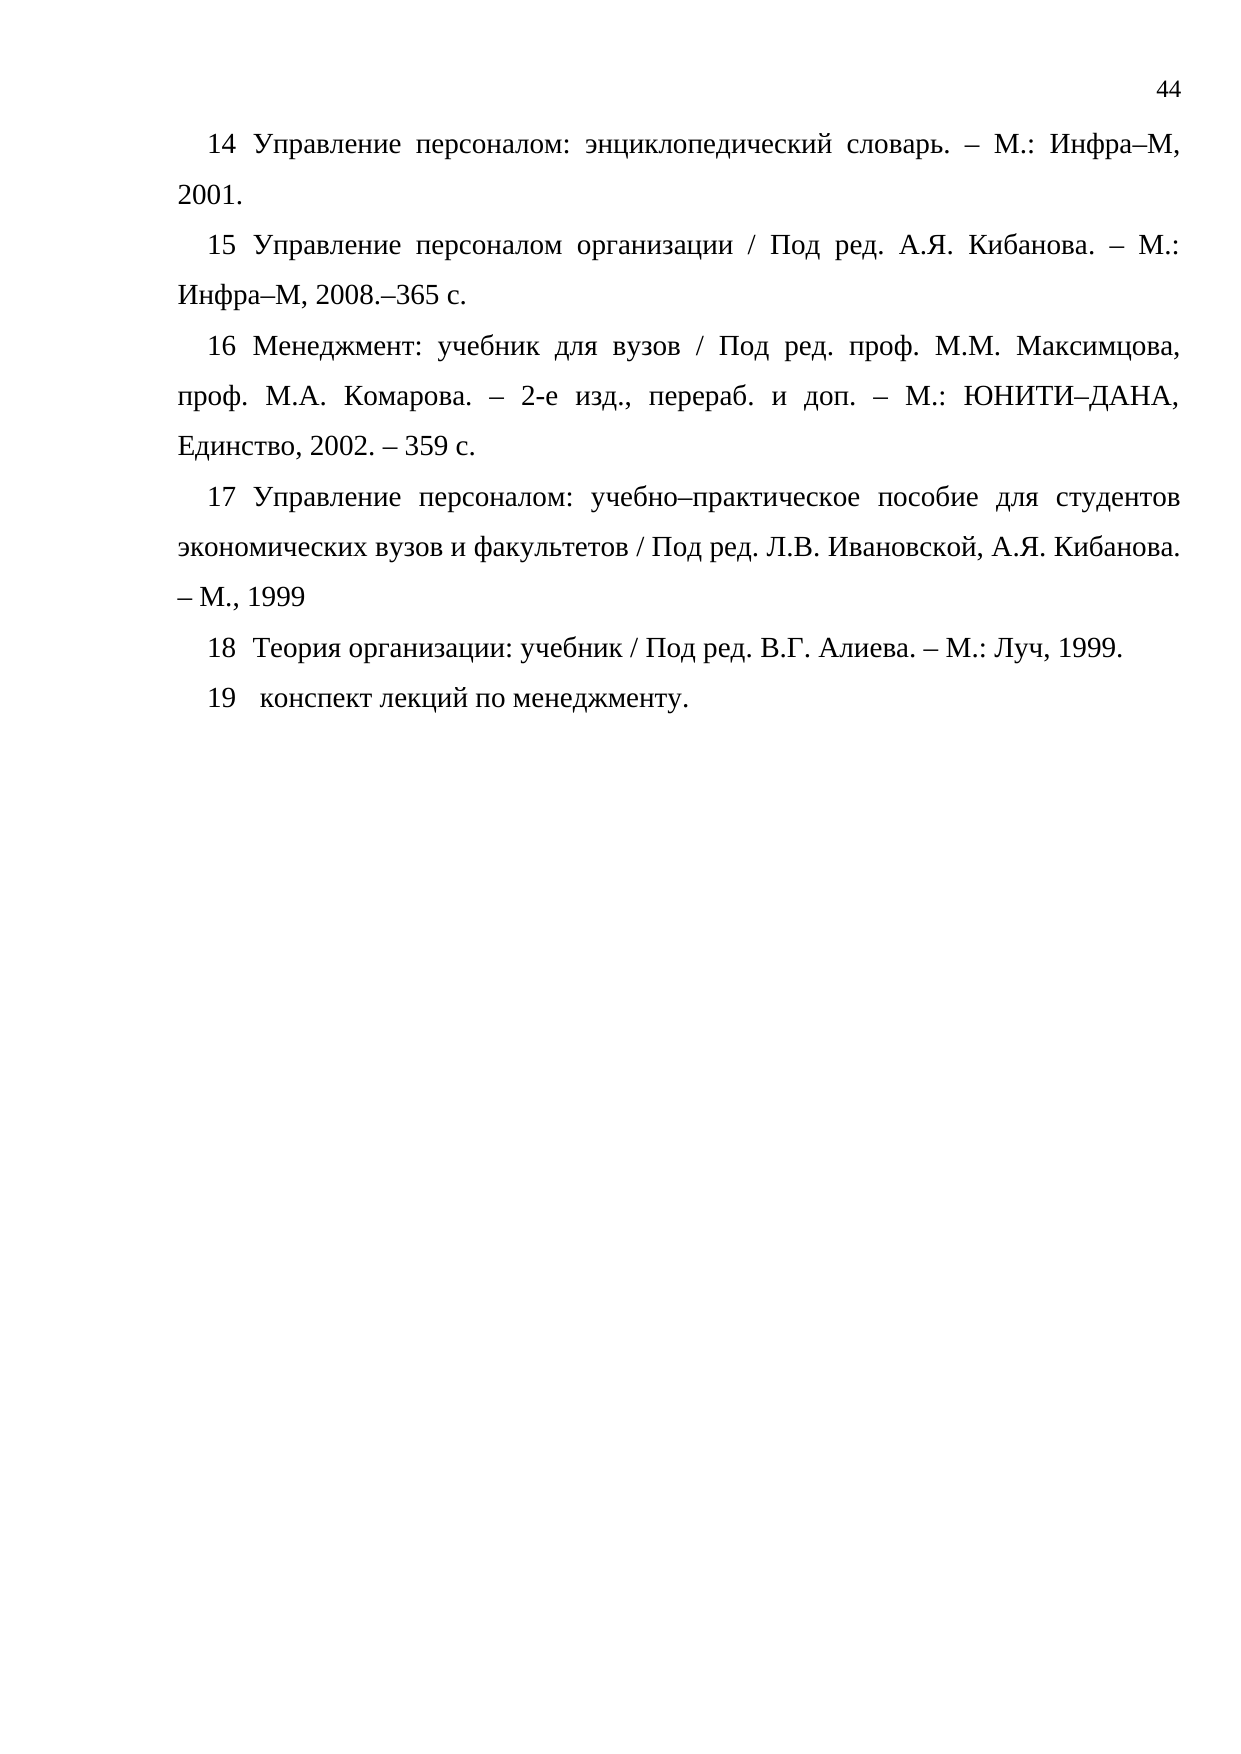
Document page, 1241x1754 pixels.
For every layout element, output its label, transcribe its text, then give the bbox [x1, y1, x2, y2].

list Менеджмент: учебник для вузов / Под ред. проф. М.М. Максимцова, проф. М.А. Комарова. – 2-е изд., перераб. и доп. – М.: ЮНИТИ–ДАНА, Единство, 2002. – 359 с. [177, 328, 1181, 462]
list Управление персоналом организации / Под ред. А.Я. Кибанова. – М.: Инфра–М, 2008.–365 с. [177, 227, 1181, 311]
list конспект лекций по менеджменту. [177, 680, 1181, 713]
list Теория организации: учебник / Под ред. В.Г. Алиева. – М.: Луч, 1999. [177, 630, 1181, 663]
list Управление персоналом: учебно–практическое пособие для студентов экономических вузов и факультетов / Под ред. Л.В. Ивановской, А.Я. Кибанова. – М., 1999 [177, 479, 1181, 613]
list Управление персоналом: энциклопедический словарь. – М.: Инфра–М, 2001. [177, 127, 1181, 210]
